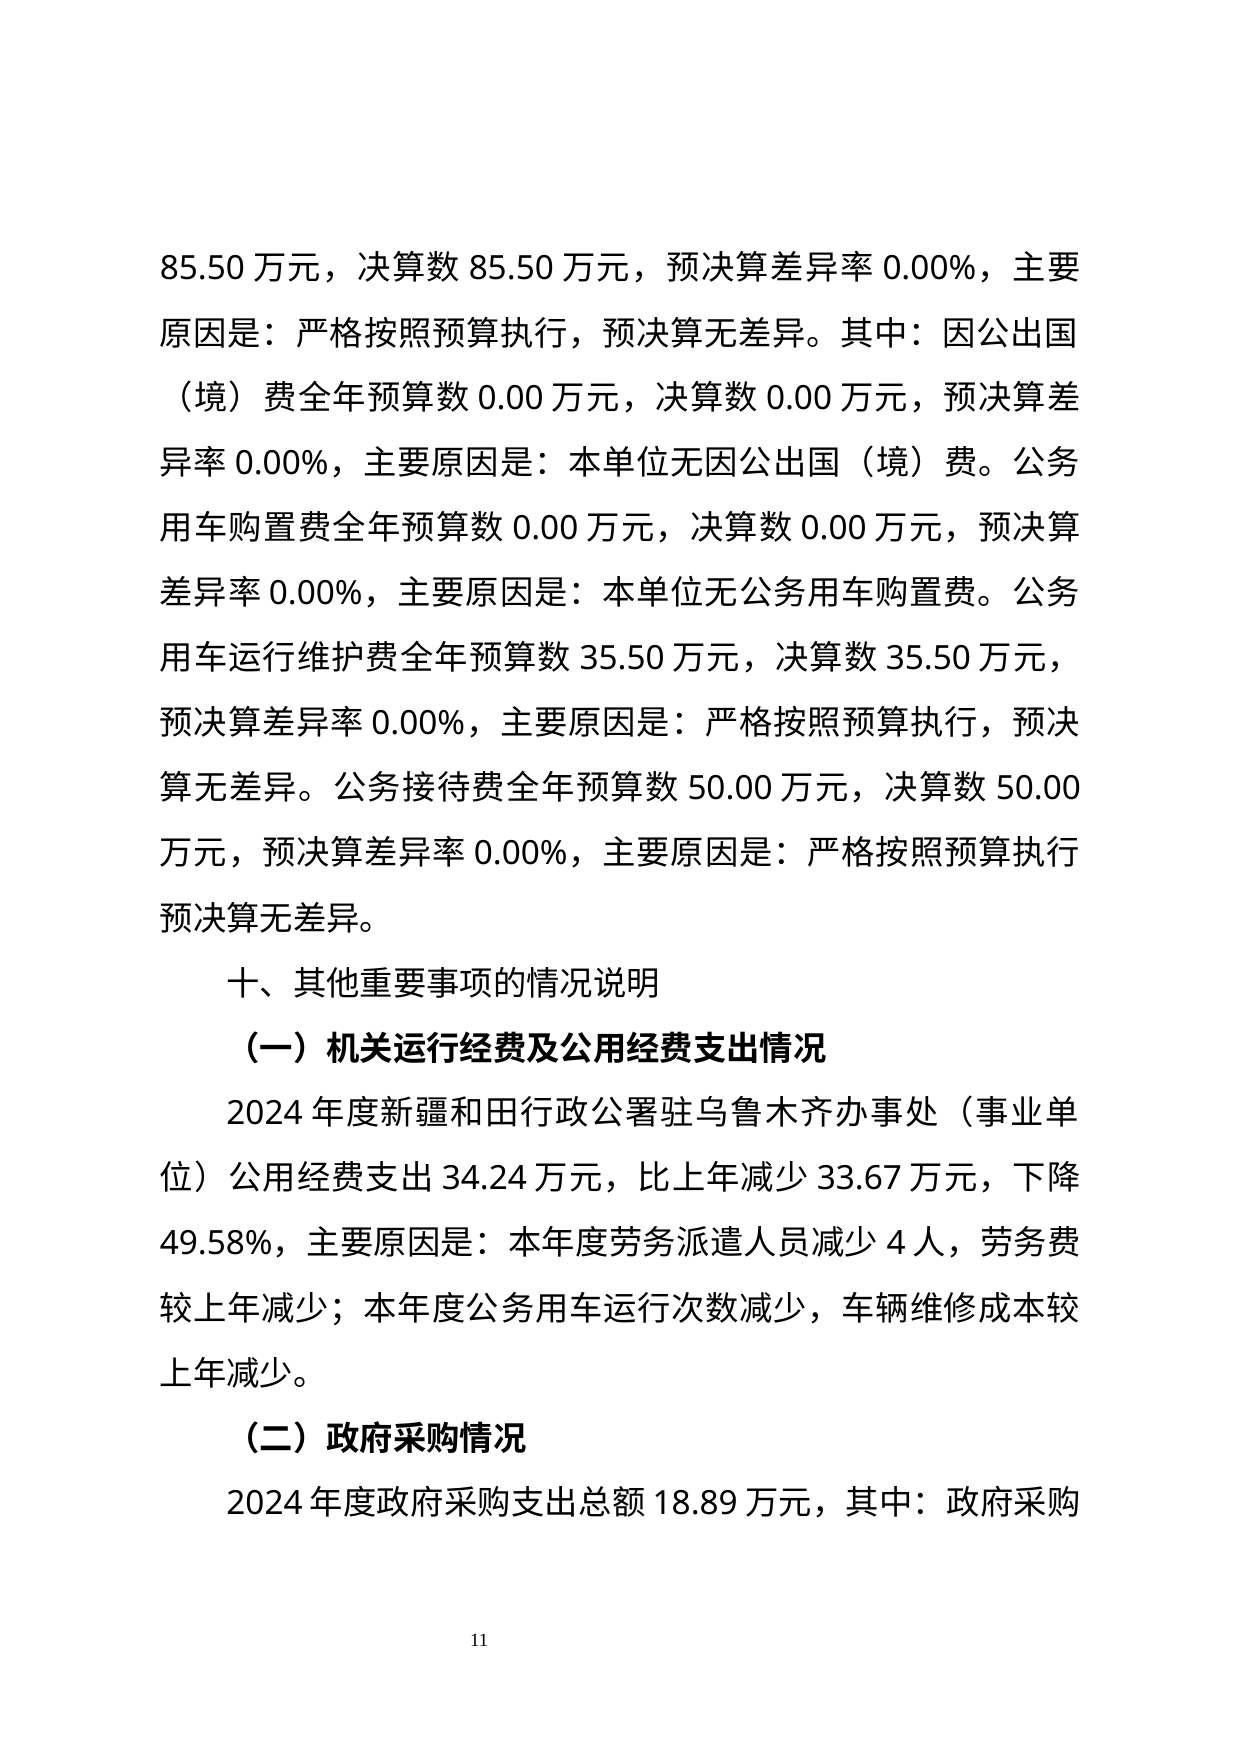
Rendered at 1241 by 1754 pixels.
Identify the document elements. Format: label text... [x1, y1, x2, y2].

text （一）机关运行经费及公用经费支出情况 [159, 1013, 1081, 1078]
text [159, 233, 1081, 948]
text 2024年度新疆和田行政公署驻乌鲁木齐办事处（事业单位）公用经费支出34.24万元，比上年减少33.67万元，下降49.58%，主要原因是：本年度劳务派遣人员减少4人，劳务费较上年减少；本年度公务用车运行次数减少，车辆维修成本较上年减少。 [159, 1078, 1081, 1403]
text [159, 1468, 1081, 1533]
text 十、其他重要事项的情况说明 [159, 948, 1081, 1013]
text （二）政府采购情况 [159, 1403, 1081, 1468]
